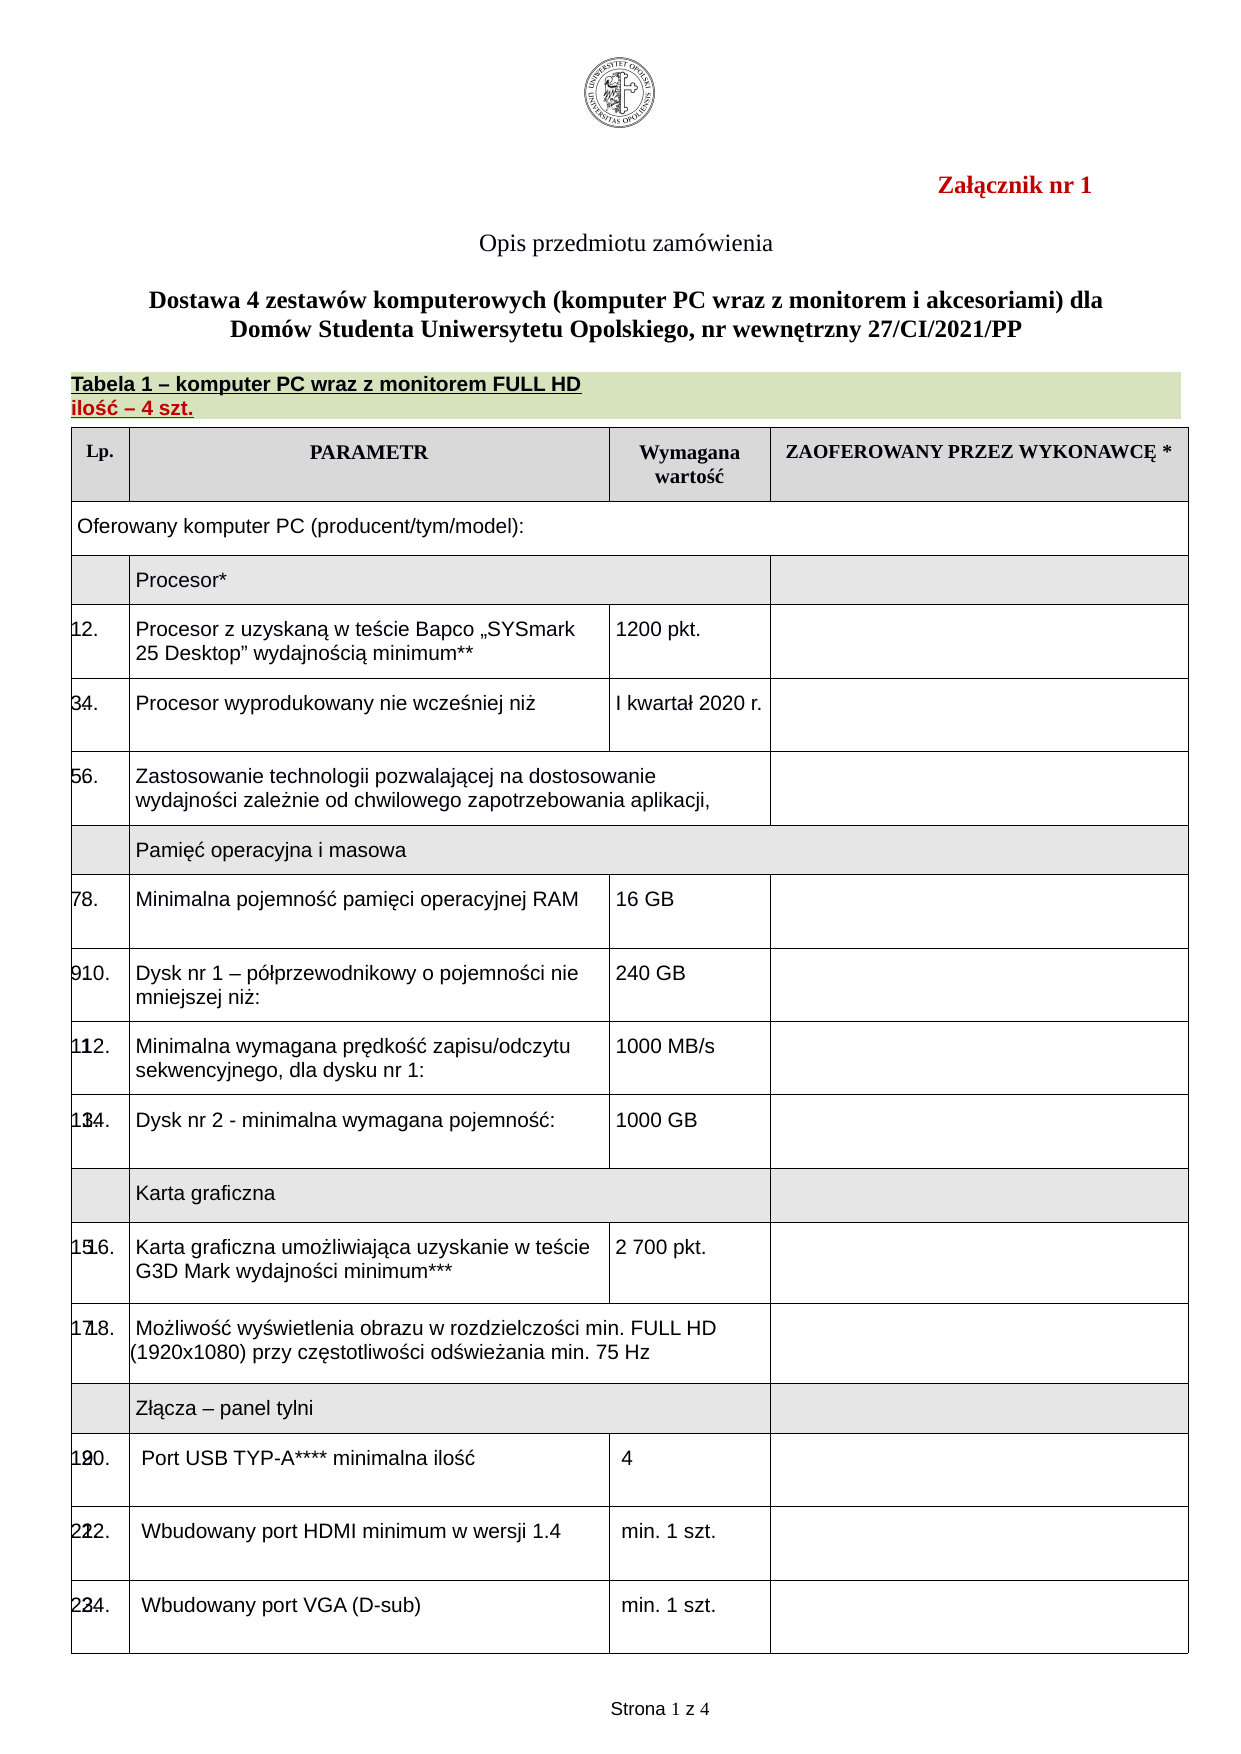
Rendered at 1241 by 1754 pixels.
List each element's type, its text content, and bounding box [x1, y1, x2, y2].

table_cell [771, 1169, 1188, 1222]
table_cell Karta graficzna umożliwiająca uzyskanie w teście G3D Mark wydajności minimum*** [130, 1223, 609, 1303]
table_cell [771, 752, 1188, 824]
table_cell [72, 826, 129, 874]
table_cell Pamięć operacyjna i masowa [130, 826, 1188, 874]
table_cell [72, 679, 129, 751]
table_header Lp. [72, 428, 129, 501]
table_cell [72, 752, 129, 824]
table_cell [72, 1434, 129, 1506]
table_cell Dysk nr 2 - minimalna wymagana pojemność: [130, 1095, 609, 1168]
table_cell Wbudowany port VGA (D-sub) [130, 1581, 609, 1653]
table_cell Port USB TYP-A**** minimalna ilość [130, 1434, 609, 1506]
table_header Wymagana wartość [610, 428, 770, 501]
table_cell [771, 1223, 1188, 1303]
table_cell 1000 MB/s [610, 1022, 770, 1094]
table_cell [72, 1581, 129, 1653]
text Tabela 1 – komputer PC wraz z monitorem FULL HD [71, 372, 1181, 396]
table_cell [72, 1169, 129, 1222]
table_cell 240 GB [610, 949, 770, 1021]
table_header PARAMETR [130, 428, 609, 501]
table_cell [72, 949, 129, 1021]
text Opis przedmiotu zamówienia [71, 228, 1181, 257]
table_cell [72, 1095, 129, 1168]
table_cell [771, 1304, 1188, 1383]
table_cell Procesor z uzyskaną w teście Bapco „SYSmark 25 Desktop” wydajnością minimum** [130, 605, 609, 678]
table_cell Minimalna pojemność pamięci operacyjnej RAM [130, 875, 609, 947]
table_header ZAOFEROWANY PRZEZ WYKONAWCĘ * [771, 428, 1188, 501]
table_cell [771, 556, 1188, 604]
table_cell Oferowany komputer PC (producent/tym/model): [72, 502, 1188, 555]
table_cell [771, 1434, 1188, 1506]
table_cell Dysk nr 1 – półprzewodnikowy o pojemności nie mniejszej niż: [130, 949, 609, 1021]
text ilość – 4 szt. [71, 396, 1181, 419]
table_cell 4 [610, 1434, 770, 1506]
table_cell 1000 GB [610, 1095, 770, 1168]
picture [582, 55, 657, 130]
table_cell [72, 1022, 129, 1094]
table_cell [771, 605, 1188, 678]
table_cell [771, 1507, 1188, 1579]
table_cell [771, 1095, 1188, 1168]
table_cell [771, 1384, 1188, 1433]
table_cell [771, 875, 1188, 947]
table_cell [72, 1507, 129, 1579]
table_cell [771, 1022, 1188, 1094]
table_cell [771, 679, 1188, 751]
table_cell [771, 949, 1188, 1021]
table_cell [72, 875, 129, 947]
table_cell [72, 556, 129, 604]
table_cell [771, 1581, 1188, 1653]
table_cell min. 1 szt. [610, 1581, 770, 1653]
table_cell min. 1 szt. [610, 1507, 770, 1579]
table_cell 1200 pkt. [610, 605, 770, 678]
table_cell Procesor* [130, 556, 770, 604]
text Dostawa 4 zestawów komputerowych (komputer PC wraz z monitorem i akcesoriami) dla Domów Studenta Uniwersytetu Opolskiego, nr wewnętrzny 27/CI/2021/PP [71, 285, 1181, 343]
table_cell [72, 1304, 129, 1383]
table_cell Zastosowanie technologii pozwalającej na dostosowanie wydajności zależnie od chwilowego zapotrzebowania aplikacji, [130, 752, 770, 824]
table_cell Wbudowany port HDMI minimum w wersji 1.4 [130, 1507, 609, 1579]
table_cell Złącza – panel tylni [130, 1384, 770, 1433]
table_cell Możliwość wyświetlenia obrazu w rozdzielczości min. FULL HD (1920x1080) przy częstotliwości odświeżania min. 75 Hz [130, 1304, 770, 1383]
table_cell Procesor wyprodukowany nie wcześniej niż [130, 679, 609, 751]
table_cell Minimalna wymagana prędkość zapisu/odczytu sekwencyjnego, dla dysku nr 1: [130, 1022, 609, 1094]
table_cell [72, 605, 129, 678]
table_cell [72, 1384, 129, 1433]
table_cell Karta graficzna [130, 1169, 770, 1222]
table_cell [72, 1223, 129, 1303]
table_cell 2 700 pkt. [610, 1223, 770, 1303]
table_cell 16 GB [610, 875, 770, 947]
table_cell I kwartał 2020 r. [610, 679, 770, 751]
